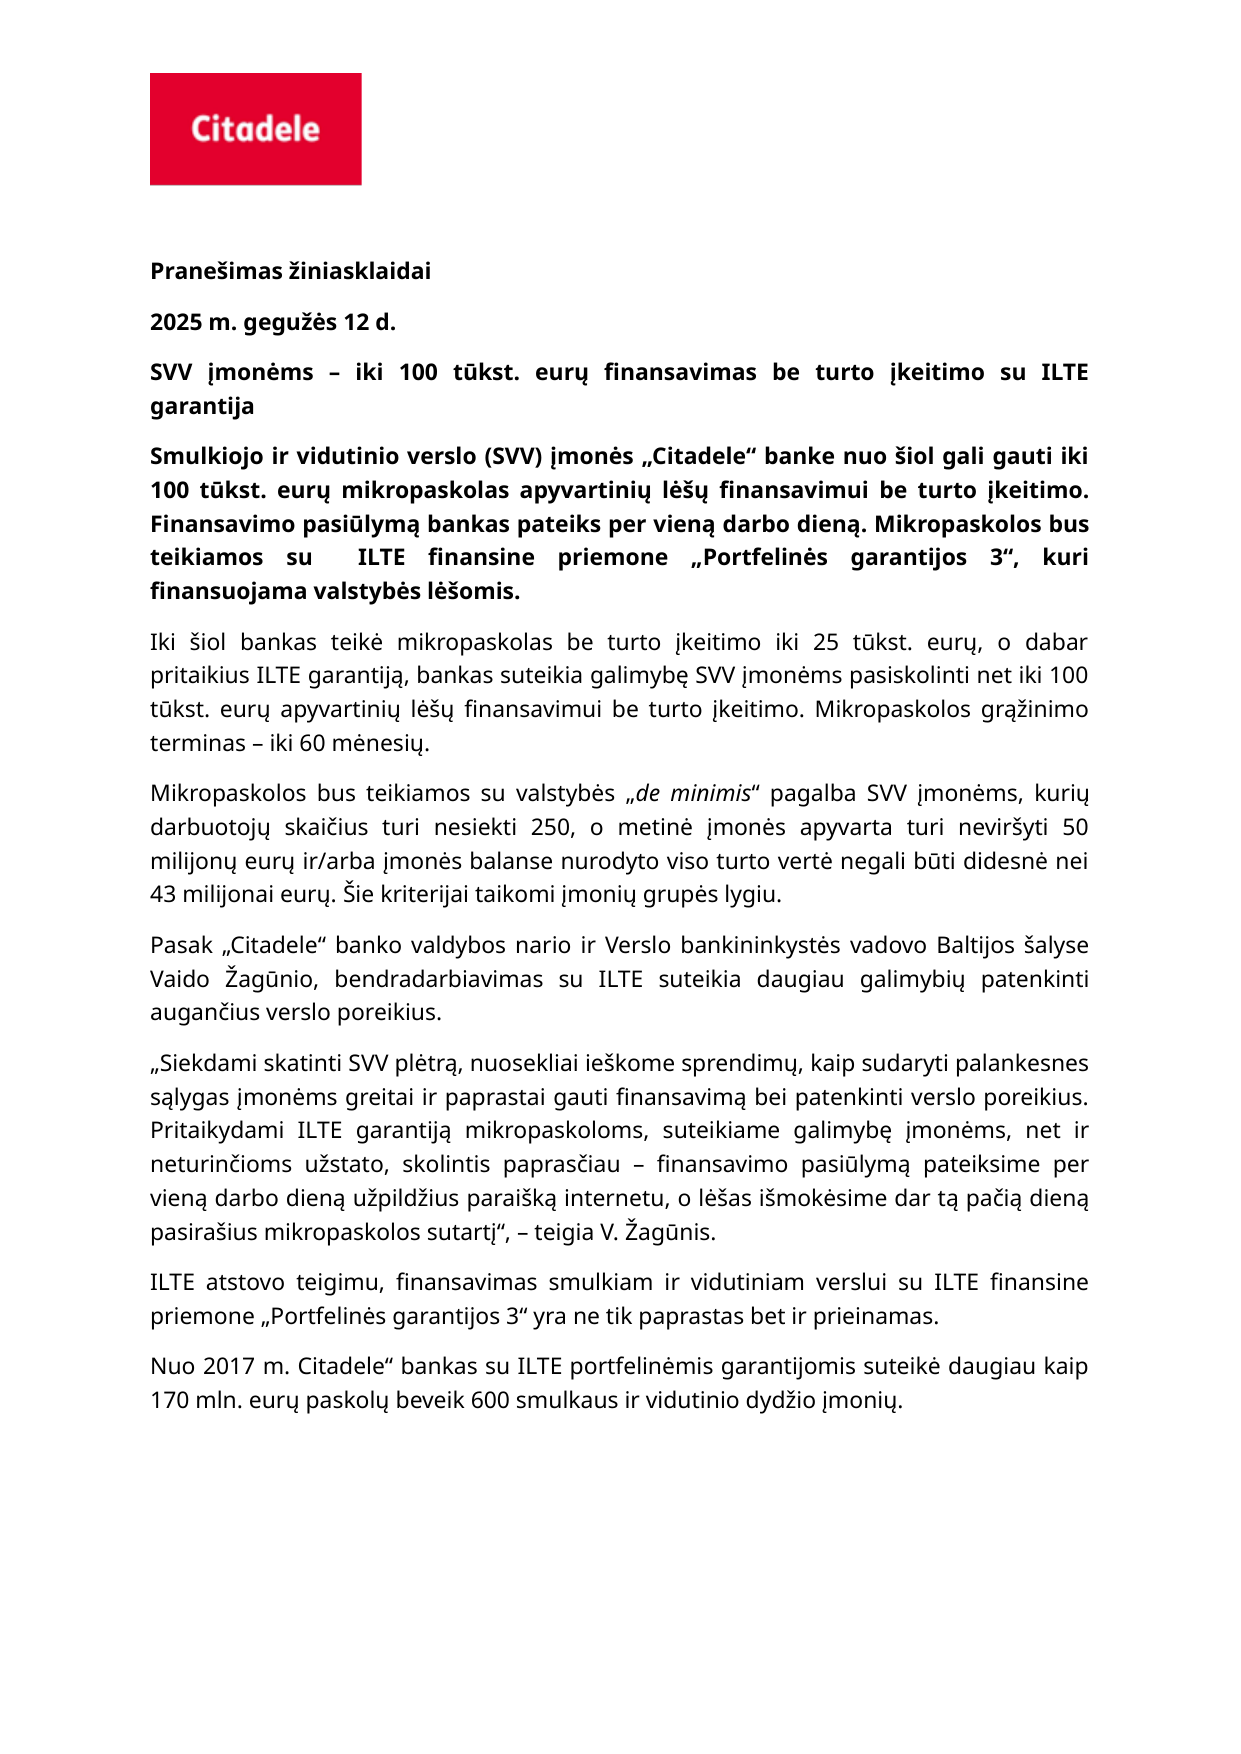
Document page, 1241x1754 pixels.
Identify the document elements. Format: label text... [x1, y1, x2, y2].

text Mikropaskolos bus teikiamos su valstybės „de minimis“ pagalba SVV įmonėms, kurių darbuotojų skaičius turi nesiekti 250, o metinė įmonės apyvarta turi neviršyti 50 milijonų eurų ir/arba įmonės balanse nurodyto viso turto vertė negali būti didesnė nei 43 milijonai eurų. Šie kriterijai taikomi įmonių grupės lygiu. [150, 777, 1090, 909]
picture [150, 73, 362, 187]
text SVV įmonėms – iki 100 tūkst. eurų finansavimas be turto įkeitimo su ILTE garantija [150, 356, 1090, 421]
text „Siekdami skatinti SVV plėtrą, nuosekliai ieškome sprendimų, kaip sudaryti palankesnes sąlygas įmonėms greitai ir paprastai gauti finansavimą bei patenkinti verslo poreikius. Pritaikydami ILTE garantiją mikropaskoloms, suteikiame galimybę įmonėms, net ir neturinčioms užstato, skolintis paprasčiau – finansavimo pasiūlymą pateiksime per vieną darbo dieną užpildžius paraišką internetu, o lėšas išmokėsime dar tą pačią dieną pasirašius mikropaskolos sutartį“, – teigia V. Žagūnis. [150, 1047, 1090, 1247]
text 2025 m. gegužės 12 d. [150, 305, 1090, 337]
text Pasak „Citadele“ banko valdybos nario ir Verslo bankininkystės vadovo Baltijos šalyse Vaido Žagūnio, bendradarbiavimas su ILTE suteikia daugiau galimybių patenkinti augančius verslo poreikius. [150, 929, 1090, 1027]
text Pranešimas žiniasklaidai [150, 255, 1090, 286]
text ILTE atstovo teigimu, finansavimas smulkiam ir vidutiniam verslui su ILTE finansine priemone „Portfelinės garantijos 3“ yra ne tik paprastas bet ir prieinamas. [150, 1266, 1090, 1331]
text Nuo 2017 m. Citadele“ bankas su ILTE portfelinėmis garantijomis suteikė daugiau kaip 170 mln. eurų paskolų beveik 600 smulkaus ir vidutinio dydžio įmonių. [150, 1350, 1090, 1415]
text Smulkiojo ir vidutinio verslo (SVV) įmonės „Citadele“ banke nuo šiol gali gauti iki 100 tūkst. eurų mikropaskolas apyvartinių lėšų finansavimui be turto įkeitimo. Finansavimo pasiūlymą bankas pateiks per vieną darbo dieną. Mikropaskolos bus teikiamos su ILTE finansine priemone „Portfelinės garantijos 3“, kuri finansuojama valstybės lėšomis. [150, 440, 1090, 606]
text Iki šiol bankas teikė mikropaskolas be turto įkeitimo iki 25 tūkst. eurų, o dabar pritaikius ILTE garantiją, bankas suteikia galimybę SVV įmonėms pasiskolinti net iki 100 tūkst. eurų apyvartinių lėšų finansavimui be turto įkeitimo. Mikropaskolos grąžinimo terminas – iki 60 mėnesių. [150, 625, 1090, 758]
